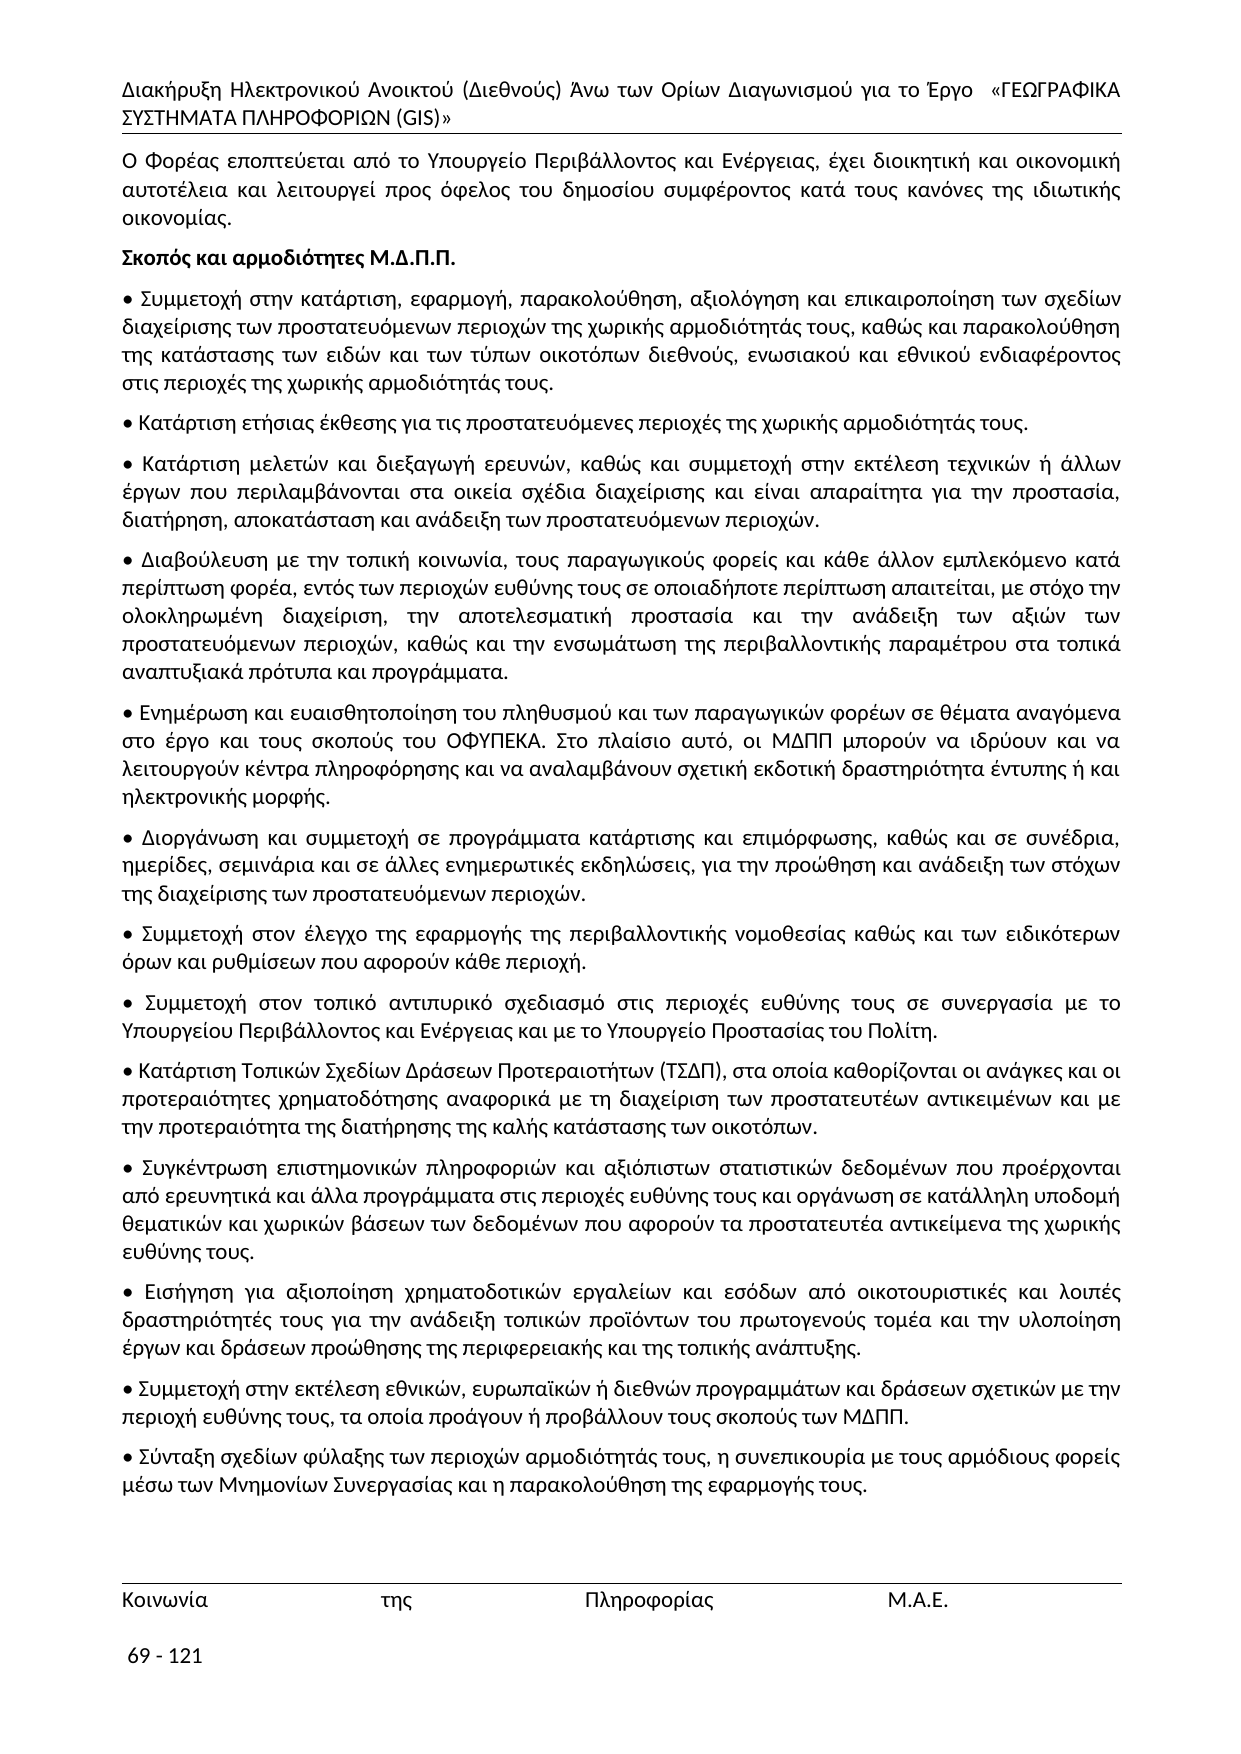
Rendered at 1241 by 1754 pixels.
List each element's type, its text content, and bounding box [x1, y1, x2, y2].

text • Κατάρτιση μελετών και διεξαγωγή ερευνών, καθώς και συμμετοχή στην εκτέλεση τεχνικών ή άλλων έργων που περιλαμβάνονται στα οικεία σχέδια διαχείρισης και είναι απαραίτητα για την προστασία, διατήρηση, αποκατάσταση και ανάδειξη των προστατευόμενων περιοχών. [122, 449, 1122, 533]
text • Διοργάνωση και συμμετοχή σε προγράμματα κατάρτισης και επιμόρφωσης, καθώς και σε συνέδρια, ημερίδες, σεμινάρια και σε άλλες ενημερωτικές εκδηλώσεις, για την προώθηση και ανάδειξη των στόχων της διαχείρισης των προστατευόμενων περιοχών. [122, 823, 1122, 907]
text • Κατάρτιση Τοπικών Σχεδίων Δράσεων Προτεραιοτήτων (ΤΣΔΠ), στα οποία καθορίζονται οι ανάγκες και οι προτεραιότητες χρηματοδότησης αναφορικά με τη διαχείριση των προστατευτέων αντικειμένων και με την προτεραιότητα της διατήρησης της καλής κατάστασης των οικοτόπων. [122, 1056, 1122, 1140]
text • Κατάρτιση ετήσιας έκθεσης για τις προστατευόμενες περιοχές της χωρικής αρμοδιότητάς τους. [122, 408, 1122, 436]
text Σκοπός και αρμοδιότητες Μ.Δ.Π.Π. [122, 243, 1122, 271]
text • Εισήγηση για αξιοποίηση χρηματοδοτικών εργαλείων και εσόδων από οικοτουριστικές και λοιπές δραστηριότητές τους για την ανάδειξη τοπικών προϊόντων του πρωτογενούς τομέα και την υλοποίηση έργων και δράσεων προώθησης της περιφερειακής και της τοπικής ανάπτυξης. [122, 1277, 1122, 1361]
text • Συμμετοχή στην κατάρτιση, εφαρμογή, παρακολούθηση, αξιολόγηση και επικαιροποίηση των σχεδίων διαχείρισης των προστατευόμενων περιοχών της χωρικής αρμοδιότητάς τους, καθώς και παρακολούθηση της κατάστασης των ειδών και των τύπων οικοτόπων διεθνούς, ενωσιακού και εθνικού ενδιαφέροντος στις περιοχές της χωρικής αρμοδιότητάς τους. [122, 284, 1122, 396]
text • Ενημέρωση και ευαισθητοποίηση του πληθυσμού και των παραγωγικών φορέων σε θέματα αναγόμενα στο έργο και τους σκοπούς του ΟΦΥΠΕΚΑ. Στο πλαίσιο αυτό, οι ΜΔΠΠ μπορούν να ιδρύουν και να λειτουργούν κέντρα πληροφόρησης και να αναλαμβάνουν σχετική εκδοτική δραστηριότητα έντυπης ή και ηλεκτρονικής μορφής. [122, 698, 1122, 810]
text • Συμμετοχή στον τοπικό αντιπυρικό σχεδιασμό στις περιοχές ευθύνης τους σε συνεργασία με το Υπουργείου Περιβάλλοντος και Ενέργειας και με το Υπουργείο Προστασίας του Πολίτη. [122, 988, 1122, 1044]
text Ο Φορέας εποπτεύεται από το Υπουργείο Περιβάλλοντος και Ενέργειας, έχει διοικητική και οικονομική αυτοτέλεια και λειτουργεί προς όφελος του δημοσίου συμφέροντος κατά τους κανόνες της ιδιωτικής οικονομίας. [122, 147, 1122, 231]
text • Σύνταξη σχεδίων φύλαξης των περιοχών αρμοδιότητάς τους, η συνεπικουρία με τους αρμόδιους φορείς μέσω των Μνημονίων Συνεργασίας και η παρακολούθηση της εφαρμογής τους. [122, 1442, 1122, 1498]
text • Συγκέντρωση επιστημονικών πληροφοριών και αξιόπιστων στατιστικών δεδομένων που προέρχονται από ερευνητικά και άλλα προγράμματα στις περιοχές ευθύνης τους και οργάνωση σε κατάλληλη υποδομή θεματικών και χωρικών βάσεων των δεδομένων που αφορούν τα προστατευτέα αντικείμενα της χωρικής ευθύνης τους. [122, 1153, 1122, 1265]
text • Συμμετοχή στην εκτέλεση εθνικών, ευρωπαϊκών ή διεθνών προγραμμάτων και δράσεων σχετικών με την περιοχή ευθύνης τους, τα οποία προάγουν ή προβάλλουν τους σκοπούς των ΜΔΠΠ. [122, 1374, 1122, 1430]
text • Συμμετοχή στον έλεγχο της εφαρμογής της περιβαλλοντικής νομοθεσίας καθώς και των ειδικότερων όρων και ρυθμίσεων που αφορούν κάθε περιοχή. [122, 919, 1122, 975]
text • Διαβούλευση με την τοπική κοινωνία, τους παραγωγικούς φορείς και κάθε άλλον εμπλεκόμενο κατά περίπτωση φορέα, εντός των περιοχών ευθύνης τους σε οποιαδήποτε περίπτωση απαιτείται, με στόχο την ολοκληρωμένη διαχείριση, την αποτελεσματική προστασία και την ανάδειξη των αξιών των προστατευόμενων περιοχών, καθώς και την ενσωμάτωση της περιβαλλοντικής παραμέτρου στα τοπικά αναπτυξιακά πρότυπα και προγράμματα. [122, 545, 1122, 686]
